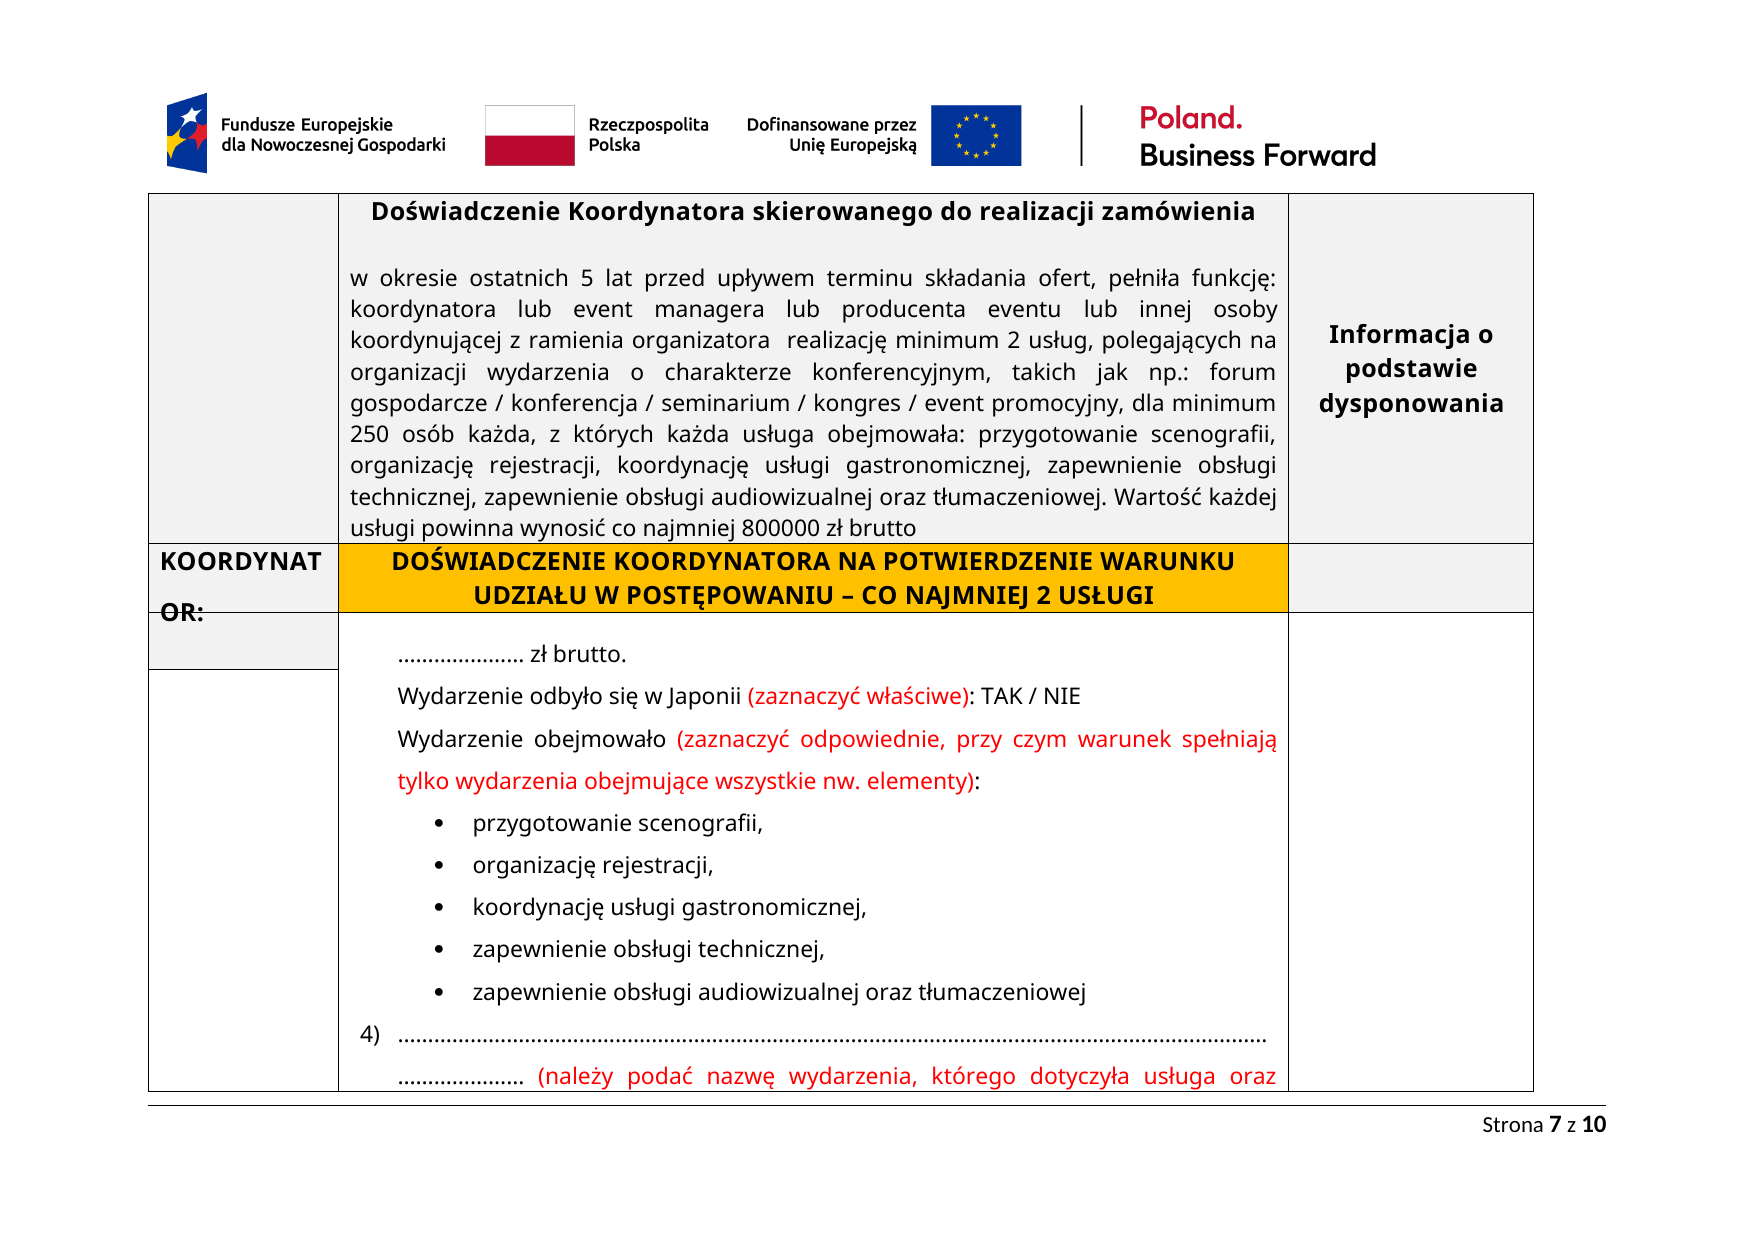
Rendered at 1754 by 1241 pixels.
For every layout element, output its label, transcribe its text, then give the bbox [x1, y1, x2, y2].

table_header Informacja o podstawie dysponowania [1289, 194, 1533, 543]
table_cell ………………………………………………………………………………………………………………………………………………… (należy podać nazwę wydarzenia, którego dotyczyła usługa oraz termin i miejsce, w którym wydarzenie się odbyło) Powyższe wydarzenie było (zaznaczyć właściwe): forum gospodarczym / konferencją / seminarium / kongresem / eventem promocyjnym / innym wydarzeniem: ……………………………. (należy podać rodzaj wydarzenia). W powyższym wydarzeniu uczestniczyło ……………. osób. Osoba wskazana w wykazie pełniła w ramach ww. wydarzenia funkcję (zaznaczyć właściwe): koordynatora / event managera / producenta eventu / innej osoby koordynującej (podać funkcję): ………………………. Wartość wydarzenia, w którym osoba pełniła wymagana funkcję wyniosła ………………… zł brutto. Wydarzenie odbyło się w Japonii (zaznaczyć właściwe): TAK / NIE Wydarzenie obejmowało (zaznaczyć odpowiednie, przy czym warunek spełniają tylko wydarzenia obejmujące wszystkie nw. elementy): przygotowanie scenografii, organizację rejestracji, koordynację usługi gastronomicznej, zapewnienie obsługi technicznej, zapewnienie obsługi audiowizualnej oraz tłumaczeniowej ………………………………………………………………………………………………………………………………………………… (należy podać nazwę wydarzenia, którego dotyczyła usługa oraz termin i miejsce, w którym wydarzenie się odbyło). Powyższe wydarzenie było (zaznaczyć właściwe): forum gospodarczym / konferencją / seminarium / kongresem / eventem promocyjnym / innym wydarzeniem: ……………………………. (należy podać rodzaj wydarzenia). W powyższym wydarzeniu uczestniczyło ……………. osób. Osoba wskazana w wykazie pełniła w ramach ww. wydarzenia funkcję (zaznaczyć właściwe): koordynatora / event managera / producenta eventu / innej osoby koordynującej (podać funkcję): ………………………. Wartość wydarzenia, w którym osoba pełniła wymagana funkcję wyniosła ………………… zł brutto. Wydarzenie odbyło się w Japonii (zaznaczyć właściwe): TAK / NIE Wydarzenie obejmowało (zaznaczyć odpowiednie, przy czym warunek spełniają tylko wydarzenia obejmujące wszystkie nw. elementy): przygotowanie scenografii, organizację rejestracji, koordynację usługi gastronomicznej, zapewnienie obsługi technicznej, zapewnienie obsługi audiowizualnej oraz tłumaczeniowej. [339, 613, 1288, 1091]
table_cell KOORDYNATOR: …………………………….(proszę wpisać imię i nazwisko) [149, 613, 338, 669]
table_cell [1289, 544, 1533, 612]
table_cell KOORDYNATOR: …………………………….(proszę wpisać imię i nazwisko) [149, 544, 338, 612]
picture [147, 73, 1395, 193]
table_header [149, 194, 338, 543]
table_header Doświadczenie Koordynatora skierowanego do realizacji zamówienia w okresie ostatnich 5 lat przed upływem terminu składania ofert, pełniła funkcję: koordynatora lub event managera lub producenta eventu lub innej osoby koordynującej z ramienia organizatora realizację minimum 2 usług, polegających na organizacji wydarzenia o charakterze konferencyjnym, takich jak np.: forum gospodarcze / konferencja / seminarium / kongres / event promocyjny, dla minimum 250 osób każda, z których każda usługa obejmowała: przygotowanie scenografii, organizację rejestracji, koordynację usługi gastronomicznej, zapewnienie obsługi technicznej, zapewnienie obsługi audiowizualnej oraz tłumaczeniowej. Wartość każdej usługi powinna wynosić co najmniej 800000 zł brutto [339, 194, 1288, 543]
table_cell DOŚWIADCZENIE KOORDYNATORA NA POTWIERDZENIE WARUNKU UDZIAŁU W POSTĘPOWANIU – CO NAJMNIEJ 2 USŁUGI [339, 544, 1288, 612]
